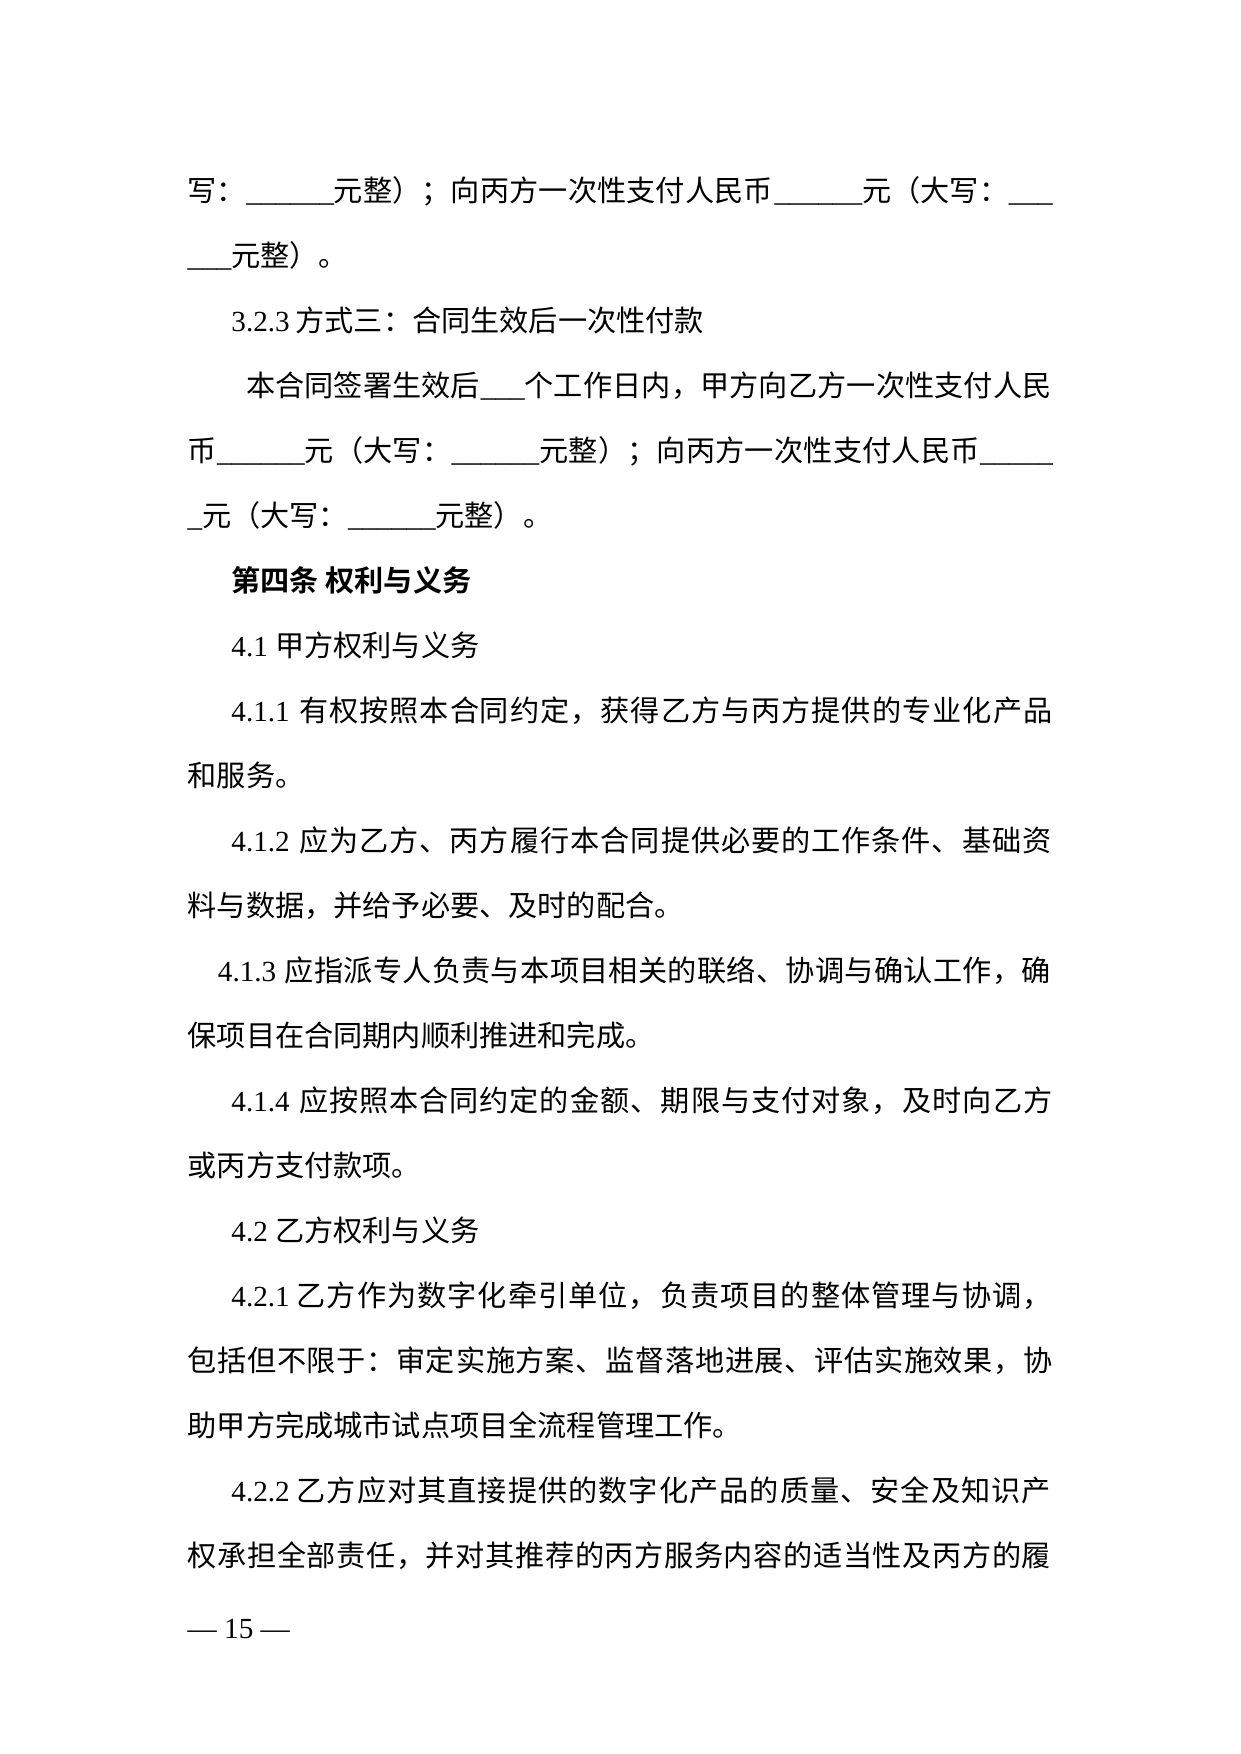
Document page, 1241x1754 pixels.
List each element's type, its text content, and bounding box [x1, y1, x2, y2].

text 4.1.2 应为乙方、丙方履行本合同提供必要的工作条件、基础资料与数据，并给予必要、及时的配合。 [187, 806, 1053, 936]
text 4.2 乙方权利与义务 [187, 1196, 1053, 1261]
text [187, 1456, 1053, 1586]
text 4.1 甲方权利与义务 [187, 611, 1053, 676]
text 3.2.3方式三：合同生效后一次性付款 [187, 286, 1053, 351]
text 4.2.1乙方作为数字化牵引单位，负责项目的整体管理与协调，包括但不限于：审定实施方案、监督落地进展、评估实施效果，协助甲方完成城市试点项目全流程管理工作。 [187, 1261, 1053, 1456]
text 本合同签署生效后___个工作日内，甲方向乙方一次性支付人民币______元（大写：______元整）；向丙方一次性支付人民币______元（大写：______元整）。 [187, 351, 1053, 546]
text 4.1.4 应按照本合同约定的金额、期限与支付对象，及时向乙方或丙方支付款项。 [187, 1066, 1053, 1196]
text 4.1.1 有权按照本合同约定，获得乙方与丙方提供的专业化产品和服务。 [187, 676, 1053, 806]
text 4.1.3 应指派专人负责与本项目相关的联络、协调与确认工作，确保项目在合同期内顺利推进和完成。 [187, 936, 1053, 1066]
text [187, 156, 1053, 286]
text 第四条 权利与义务 [187, 546, 1053, 611]
